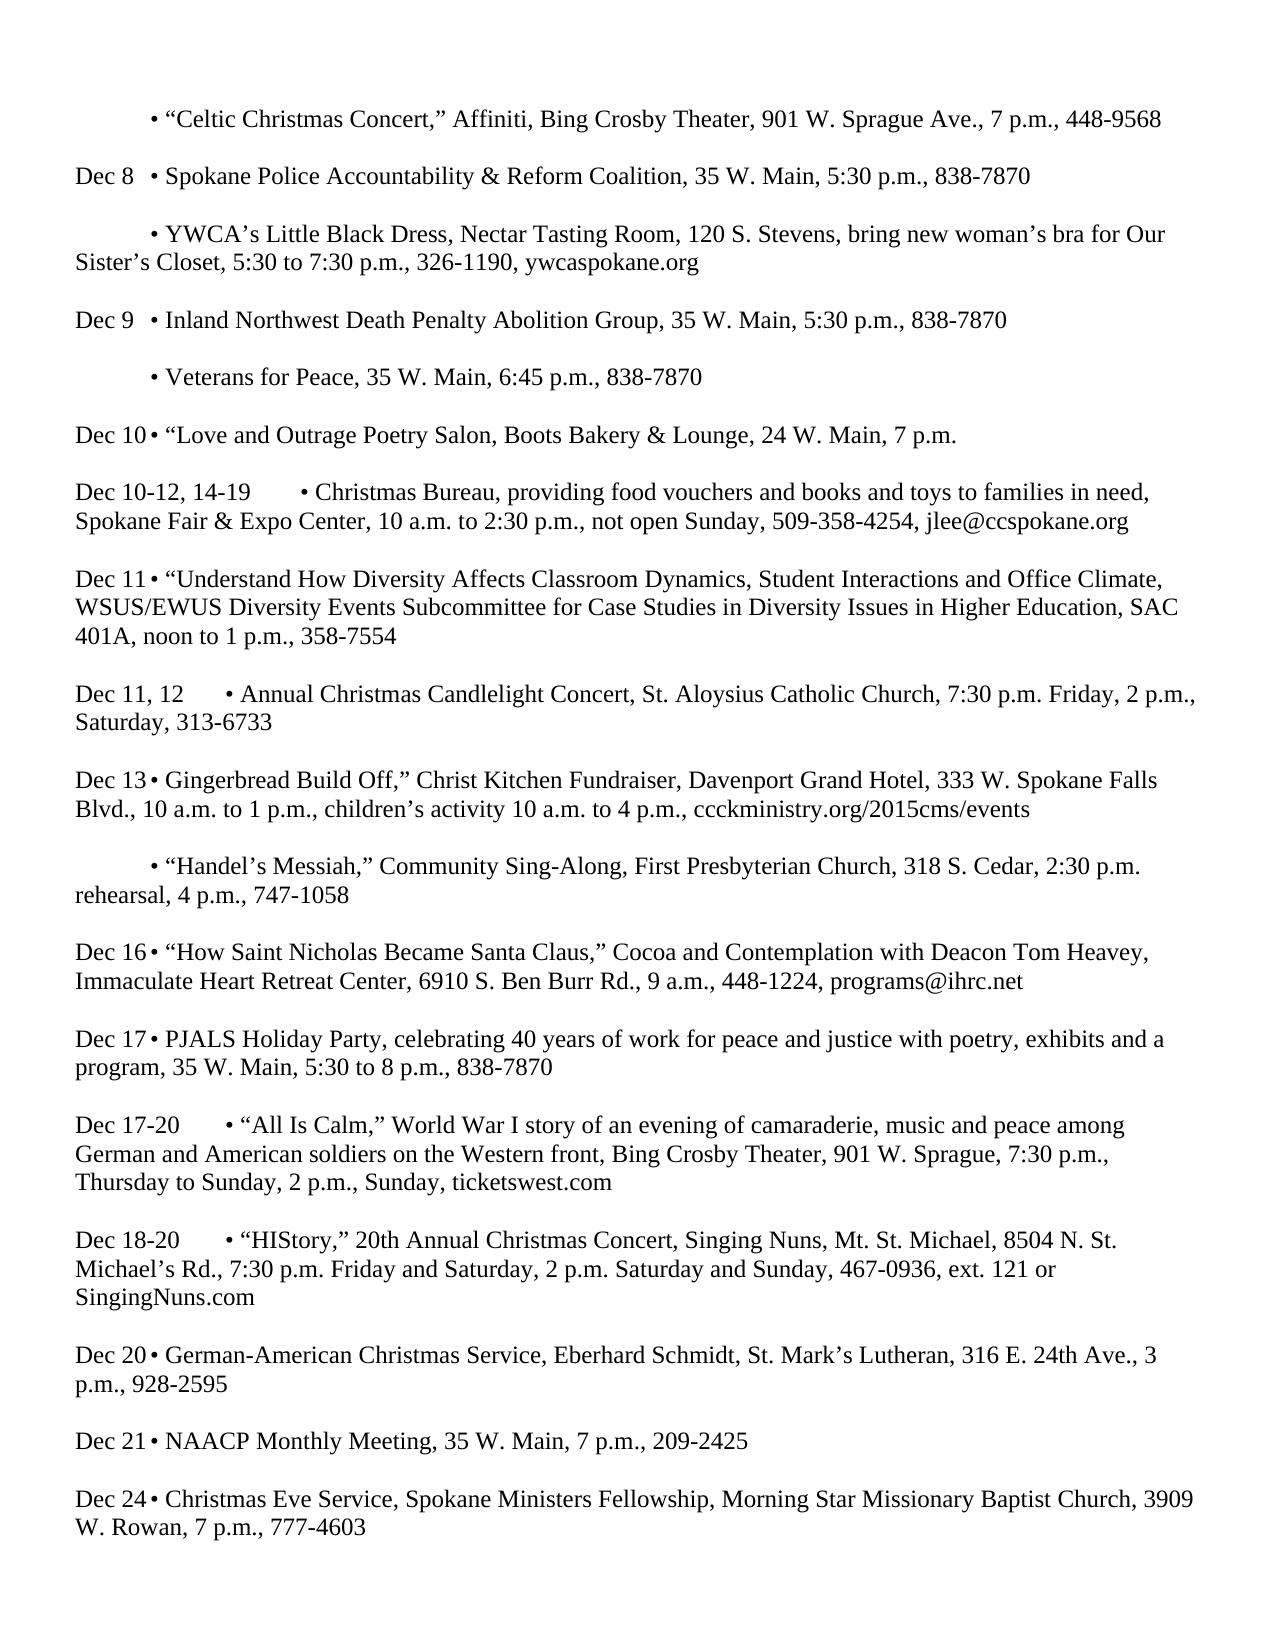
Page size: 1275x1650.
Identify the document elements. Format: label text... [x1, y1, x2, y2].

text Dec 18-20 • “HIStory,” 20th Annual Christmas Concert, Singing Nuns, Mt. St. Michael, 8504 N. St. Michael’s Rd., 7:30 p.m. Friday and Saturday, 2 p.m. Saturday and Sunday, 467-0936, ext. 121 or SingingNuns.com [75, 1225, 1200, 1311]
text Dec 16 • “How Saint Nicholas Became Santa Claus,” Cocoa and Contemplation with Deacon Tom Heavey, Immaculate Heart Retreat Center, 6910 S. Ben Burr Rd., 9 a.m., 448-1224, programs@ihrc.net [75, 937, 1200, 995]
text • Veterans for Peace, 35 W. Main, 6:45 p.m., 838-7870 [75, 362, 1200, 391]
text Dec 11, 12 • Annual Christmas Candlelight Concert, St. Aloysius Catholic Church, 7:30 p.m. Friday, 2 p.m., Saturday, 313-6733 [75, 679, 1200, 736]
text Dec 17-20 • “All Is Calm,” World War I story of an evening of camaraderie, music and peace among German and American soldiers on the Western front, Bing Crosby Theater, 901 W. Sprague, 7:30 p.m., Thursday to Sunday, 2 p.m., Sunday, ticketswest.com [75, 1110, 1200, 1196]
text Dec 24 • Christmas Eve Service, Spokane Ministers Fellowship, Morning Star Missionary Baptist Church, 3909 W. Rowan, 7 p.m., 777-4603 [75, 1484, 1200, 1541]
text • “Handel’s Messiah,” Community Sing-Along, First Presbyterian Church, 318 S. Cedar, 2:30 p.m. rehearsal, 4 p.m., 747-1058 [75, 851, 1200, 909]
text Dec 13 • Gingerbread Build Off,” Christ Kitchen Fundraiser, Davenport Grand Hotel, 333 W. Spokane Falls Blvd., 10 a.m. to 1 p.m., children’s activity 10 a.m. to 4 p.m., ccckministry.org/2015cms/events [75, 765, 1200, 822]
text • YWCA’s Little Black Dress, Nectar Tasting Room, 120 S. Stevens, bring new woman’s bra for Our Sister’s Closet, 5:30 to 7:30 p.m., 326-1190, ywcaspokane.org [75, 219, 1200, 276]
text Dec 17 • PJALS Holiday Party, celebrating 40 years of work for peace and justice with poetry, exhibits and a program, 35 W. Main, 5:30 to 8 p.m., 838-7870 [75, 1024, 1200, 1081]
text Dec 10-12, 14-19 • Christmas Bureau, providing food vouchers and books and toys to families in need, Spokane Fair & Expo Center, 10 a.m. to 2:30 p.m., not open Sunday, 509-358-4254, jlee@ccspokane.org [75, 477, 1200, 535]
text Dec 20 • German-American Christmas Service, Eberhard Schmidt, St. Mark’s Lutheran, 316 E. 24th Ave., 3 p.m., 928-2595 [75, 1340, 1200, 1397]
text Dec 9 • Inland Northwest Death Penalty Abolition Group, 35 W. Main, 5:30 p.m., 838-7870 [75, 305, 1200, 334]
text Dec 21 • NAACP Monthly Meeting, 35 W. Main, 7 p.m., 209-2425 [75, 1426, 1200, 1455]
text Dec 10 • “Love and Outrage Poetry Salon, Boots Bakery & Lounge, 24 W. Main, 7 p.m. [75, 420, 1200, 449]
text Dec 8 • Spokane Police Accountability & Reform Coalition, 35 W. Main, 5:30 p.m., 838-7870 [75, 161, 1200, 190]
text • “Celtic Christmas Concert,” Affiniti, Bing Crosby Theater, 901 W. Sprague Ave., 7 p.m., 448-9568 [75, 104, 1200, 132]
text Dec 11 • “Understand How Diversity Affects Classroom Dynamics, Student Interactions and Office Climate, WSUS/EWUS Diversity Events Subcommittee for Case Studies in Diversity Issues in Higher Education, SAC 401A, noon to 1 p.m., 358-7554 [75, 564, 1200, 650]
